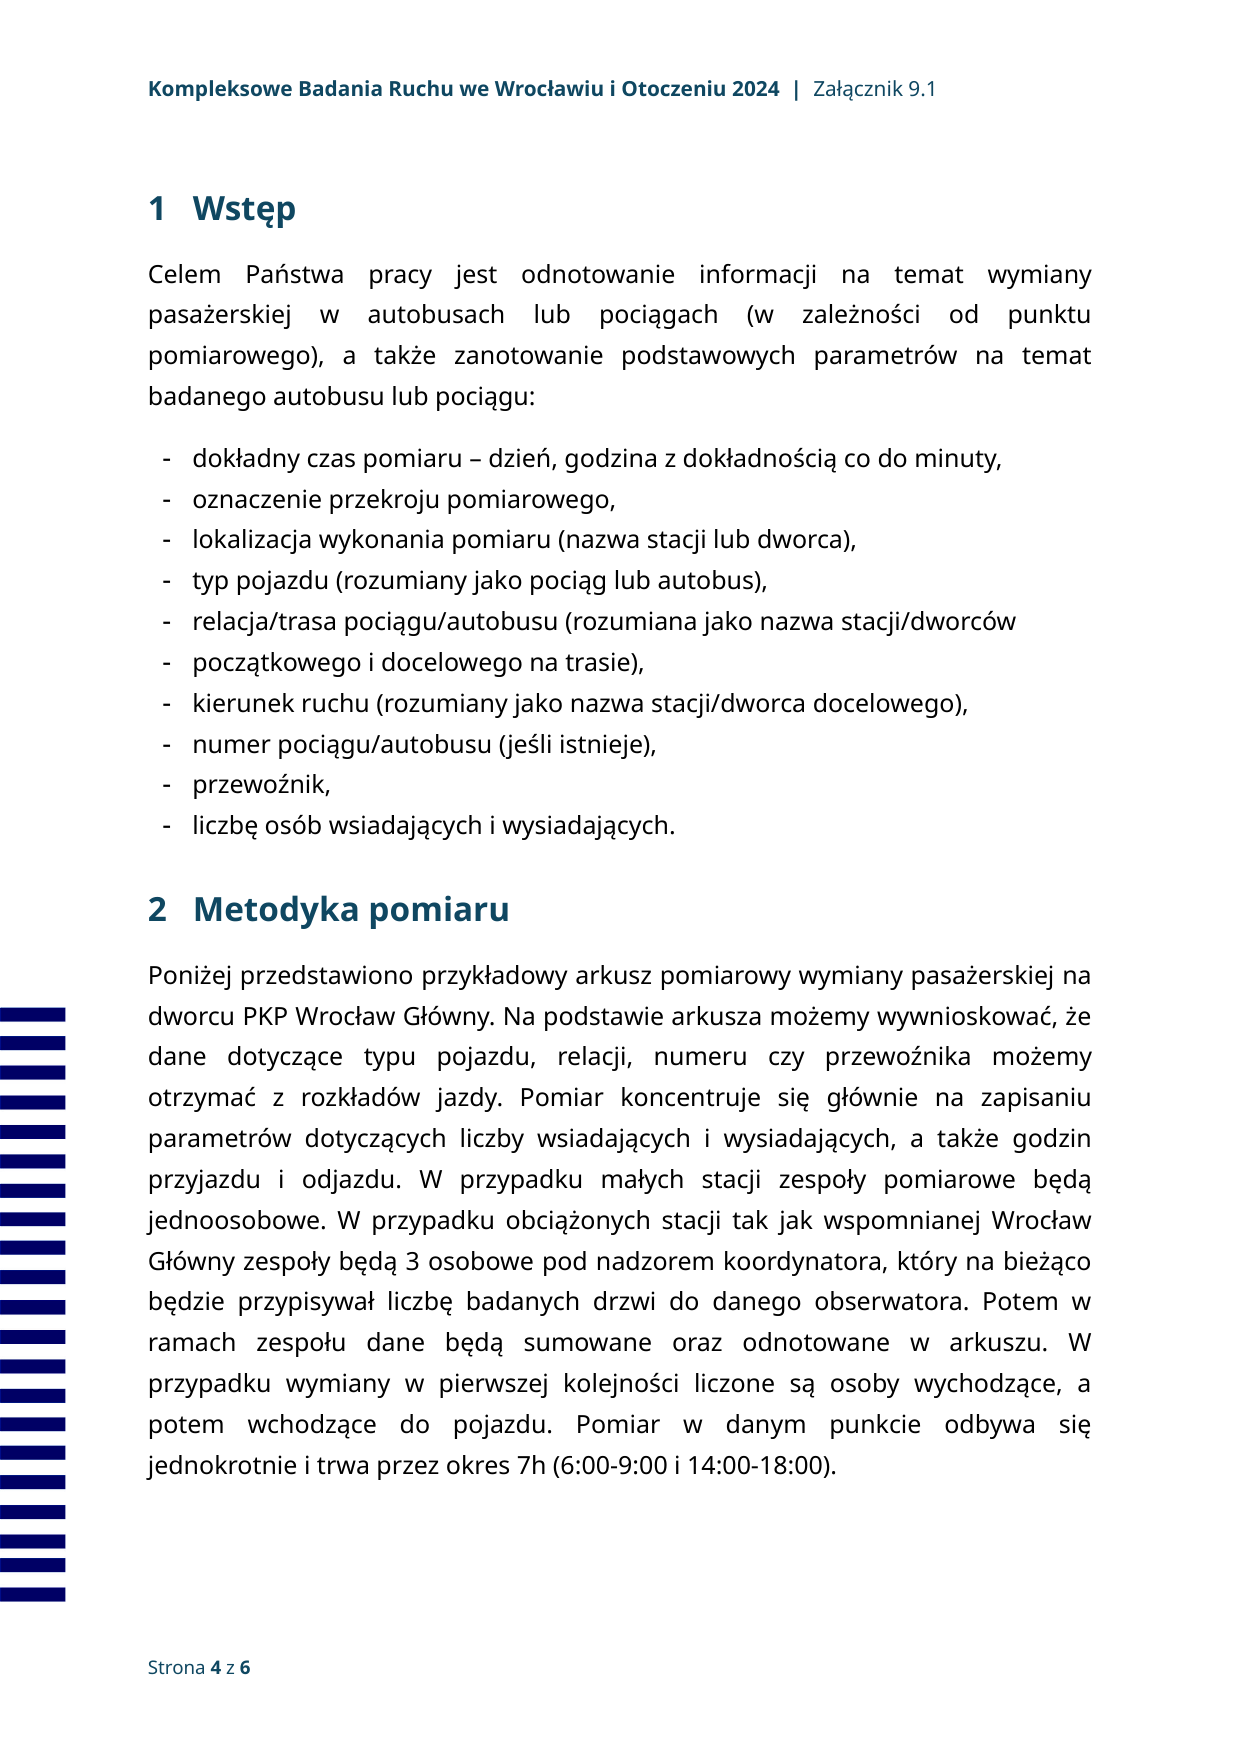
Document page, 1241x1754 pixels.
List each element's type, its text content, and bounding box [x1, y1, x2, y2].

text Celem Państwa pracy jest odnotowanie informacji na temat wymiany pasażerskiej w autobusach lub pociągach (w zależności od punktu pomiarowego), a także zanotowanie podstawowych parametrów na temat badanego autobusu lub pociągu: [148, 256, 1093, 413]
list przewoźnik, [162, 767, 1093, 801]
list lokalizacja wykonania pomiaru (nazwa stacji lub dworca), [162, 522, 1093, 556]
list typ pojazdu (rozumiany jako pociąg lub autobus), [162, 563, 1093, 597]
subtitle Metodyka pomiaru [148, 886, 1093, 932]
list dokładny czas pomiaru – dzień, godzina z dokładnością co do minuty, [162, 440, 1093, 474]
picture [0, 1007, 66, 1602]
subtitle Wstęp [148, 185, 1093, 231]
list kierunek ruchu (rozumiany jako nazwa stacji/dworca docelowego), [162, 685, 1093, 719]
list początkowego i docelowego na trasie), [162, 644, 1093, 679]
list numer pociągu/autobusu (jeśli istnieje), [162, 726, 1093, 760]
list oznaczenie przekroju pomiarowego, [162, 481, 1093, 515]
text Poniżej przedstawiono przykładowy arkusz pomiarowy wymiany pasażerskiej na dworcu PKP Wrocław Główny. Na podstawie arkusza możemy wywnioskować, że dane dotyczące typu pojazdu, relacji, numeru czy przewoźnika możemy otrzymać z rozkładów jazdy. Pomiar koncentruje się głównie na zapisaniu parametrów dotyczących liczby wsiadających i wysiadających, a także godzin przyjazdu i odjazdu. W przypadku małych stacji zespoły pomiarowe będą jednoosobowe. W przypadku obciążonych stacji tak jak wspomnianej Wrocław Główny zespoły będą 3 osobowe pod nadzorem koordynatora, który na bieżąco będzie przypisywał liczbę badanych drzwi do danego obserwatora. Potem w ramach zespołu dane będą sumowane oraz odnotowane w arkuszu. W przypadku wymiany w pierwszej kolejności liczone są osoby wychodzące, a potem wchodzące do pojazdu. Pomiar w danym punkcie odbywa się jednokrotnie i trwa przez okres 7h (6:00-9:00 i 14:00-18:00). [148, 957, 1093, 1481]
list relacja/trasa pociągu/autobusu (rozumiana jako nazwa stacji/dworców [162, 604, 1093, 638]
list liczbę osób wsiadających i wysiadających. [162, 808, 1093, 842]
